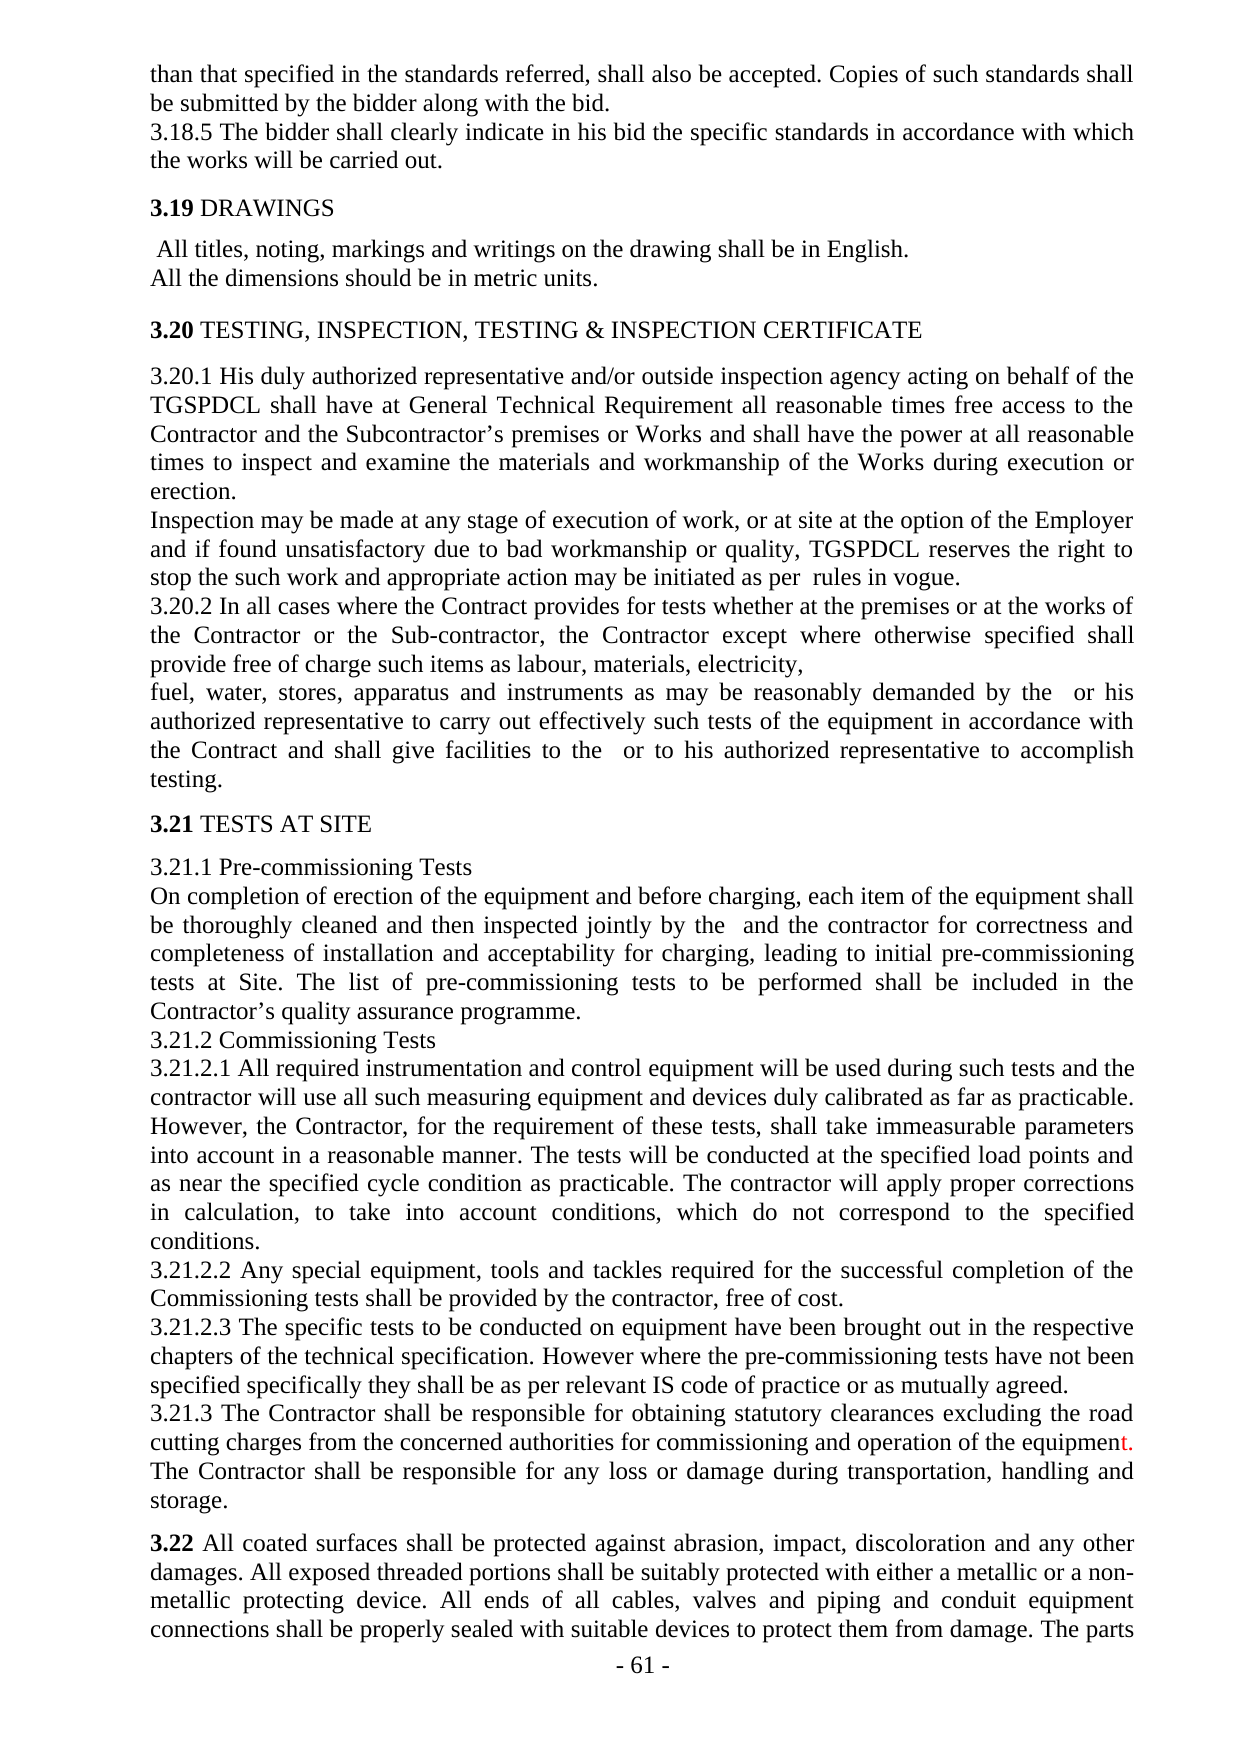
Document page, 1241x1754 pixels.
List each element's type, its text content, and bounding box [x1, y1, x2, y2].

text 3.20 TESTING, INSPECTION, TESTING & INSPECTION CERTIFICATE [150, 316, 1135, 344]
text On completion of erection of the equipment and before charging, each item of the equipment shall be thoroughly cleaned and then inspected jointly by the and the contractor for correctness and completeness of installation and acceptability for charging, leading to initial pre-commissioning tests at Site. The list of pre-commissioning tests to be performed shall be included in the Contractor’s quality assurance programme. [150, 881, 1135, 1025]
text All titles, noting, markings and writings on the drawing shall be in English. [150, 234, 1135, 263]
text The Contractor shall be responsible for any loss or damage during transportation, handling and storage. [150, 1456, 1135, 1513]
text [150, 1528, 1135, 1643]
text 3.20.2 In all cases where the Contract provides for tests whether at the premises or at the works of the Contractor or the Sub-contractor, the Contractor except where otherwise specified shall provide free of charge such items as labour, materials, electricity, [150, 591, 1135, 677]
text 3.21.3 The Contractor shall be responsible for obtaining statutory clearances excluding the road cutting charges from the concerned authorities for commissioning and operation of the equipment. [150, 1398, 1135, 1456]
text 3.21 TESTS AT SITE [150, 809, 1135, 838]
text 3.18.5 The bidder shall clearly indicate in his bid the specific standards in accordance with which the works will be carried out. [150, 117, 1135, 174]
text 3.21.2.1 All required instrumentation and control equipment will be used during such tests and the contractor will use all such measuring equipment and devices duly calibrated as far as practicable. However, the Contractor, for the requirement of these tests, shall take immeasurable parameters into account in a reasonable manner. The tests will be conducted at the specified load points and as near the specified cycle condition as practicable. The contractor will apply proper corrections in calculation, to take into account conditions, which do not correspond to the specified conditions. [150, 1053, 1135, 1255]
text 3.21.2.2 Any special equipment, tools and tackles required for the successful completion of the Commissioning tests shall be provided by the contractor, free of cost. [150, 1255, 1135, 1312]
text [150, 59, 1135, 117]
text Inspection may be made at any stage of execution of work, or at site at the option of the Employer and if found unsatisfactory due to bad workmanship or quality, TGSPDCL reserves the right to stop the such work and appropriate action may be initiated as per rules in vogue. [150, 505, 1135, 591]
text All the dimensions should be in metric units. [150, 263, 1135, 292]
text 3.21.1 Pre-commissioning Tests [150, 852, 1135, 881]
text 3.20.1 His duly authorized representative and/or outside inspection agency acting on behalf of the TGSPDCL shall have at General Technical Requirement all reasonable times free access to the Contractor and the Subcontractor’s premises or Works and shall have the power at all reasonable times to inspect and examine the materials and workmanship of the Works during execution or erection. [150, 361, 1135, 505]
text 3.19 DRAWINGS [150, 193, 1135, 222]
text fuel, water, stores, apparatus and instruments as may be reasonably demanded by the or his authorized representative to carry out effectively such tests of the equipment in accordance with the Contract and shall give facilities to the or to his authorized representative to accomplish testing. [150, 677, 1135, 792]
text 3.21.2 Commissioning Tests [150, 1025, 1135, 1053]
text 3.21.2.3 The specific tests to be conducted on equipment have been brought out in the respective chapters of the technical specification. However where the pre-commissioning tests have not been specified specifically they shall be as per relevant IS code of practice or as mutually agreed. [150, 1312, 1135, 1398]
